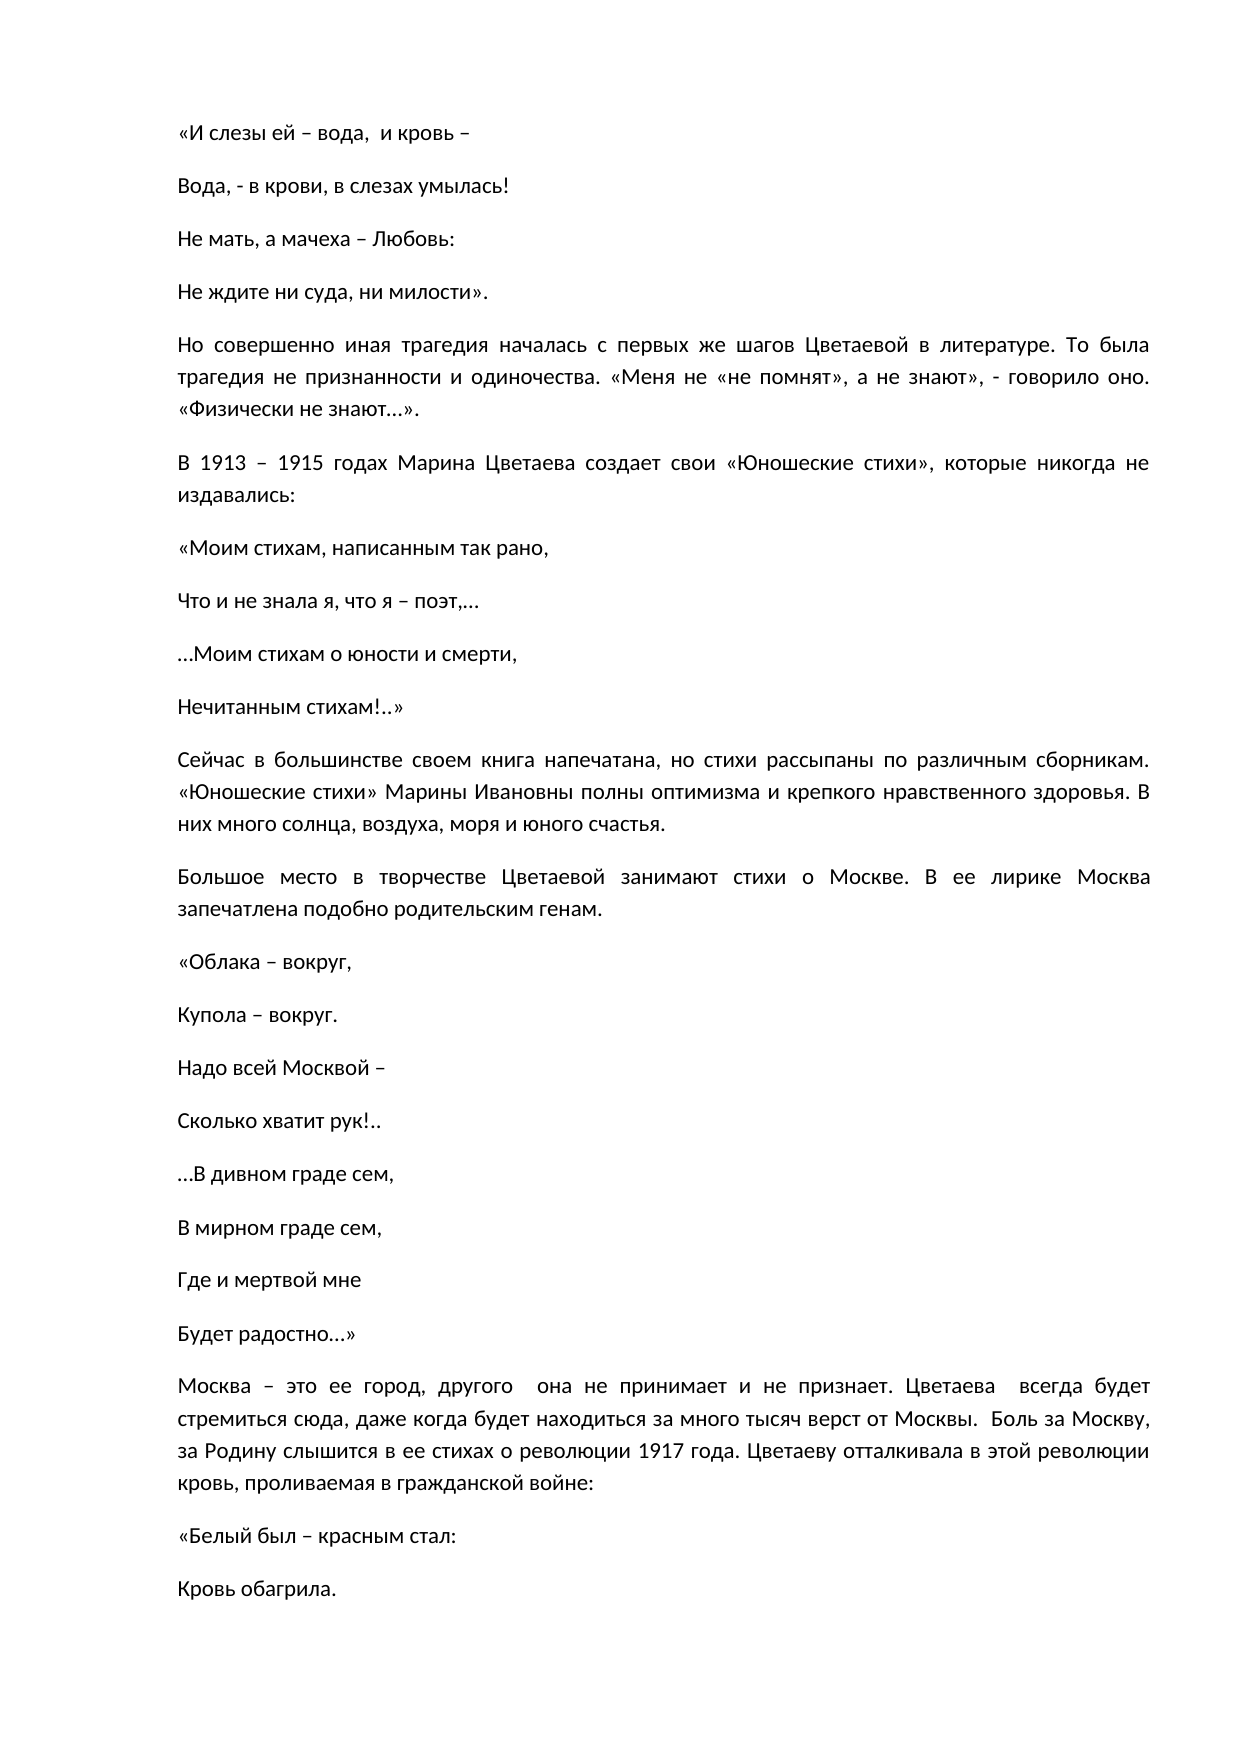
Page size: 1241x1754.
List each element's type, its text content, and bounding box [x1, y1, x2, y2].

text Москва – это ее город, другого она не принимает и не признает. Цветаева всегда будет стремиться сюда, даже когда будет находиться за много тысяч верст от Москвы. Боль за Москву, за Родину слышится в ее стихах о революции 1917 года. Цветаеву отталкивала в этой революции кровь, проливаемая в гражданской войне: [177, 1372, 1152, 1496]
text Не ждите ни суда, ни милости». [177, 277, 1152, 305]
text В мирном граде сем, [177, 1213, 1152, 1241]
text Будет радостно…» [177, 1319, 1152, 1347]
text …В дивном граде сем, [177, 1159, 1152, 1188]
text «Белый был – красным стал: [177, 1521, 1152, 1549]
text Надо всей Москвой – [177, 1053, 1152, 1082]
text В 1913 – 1915 годах Марина Цветаева создает свои «Юношеские стихи», которые никогда не издавались: [177, 448, 1152, 508]
text Где и мертвой мне [177, 1266, 1152, 1294]
text Сейчас в большинстве своем книга напечатана, но стихи рассыпаны по различным сборникам. «Юношеские стихи» Марины Ивановны полны оптимизма и крепкого нравственного здоровья. В них много солнца, воздуха, моря и юного счастья. [177, 745, 1152, 837]
text Большое место в творчестве Цветаевой занимают стихи о Москве. В ее лирике Москва запечатлена подобно родительским генам. [177, 862, 1152, 922]
text «Облака – вокруг, [177, 947, 1152, 976]
text «Моим стихам, написанным так рано, [177, 533, 1152, 561]
text Вода, - в крови, в слезах умылась! [177, 171, 1152, 199]
text Нечитанным стихам!..» [177, 692, 1152, 720]
text «И слезы ей – вода, и кровь – [177, 118, 1152, 146]
text …Моим стихам о юности и смерти, [177, 639, 1152, 667]
text Кровь обагрила. [177, 1574, 1152, 1602]
text Сколько хватит рук!.. [177, 1107, 1152, 1134]
text Но совершенно иная трагедия началась с первых же шагов Цветаевой в литературе. То была трагедия не признанности и одиночества. «Меня не «не помнят», а не знают», - говорило оно. «Физически не знают…». [177, 330, 1152, 423]
text Купола – вокруг. [177, 1001, 1152, 1028]
text Не мать, а мачеха – Любовь: [177, 224, 1152, 252]
text Что и не знала я, что я – поэт,… [177, 586, 1152, 614]
